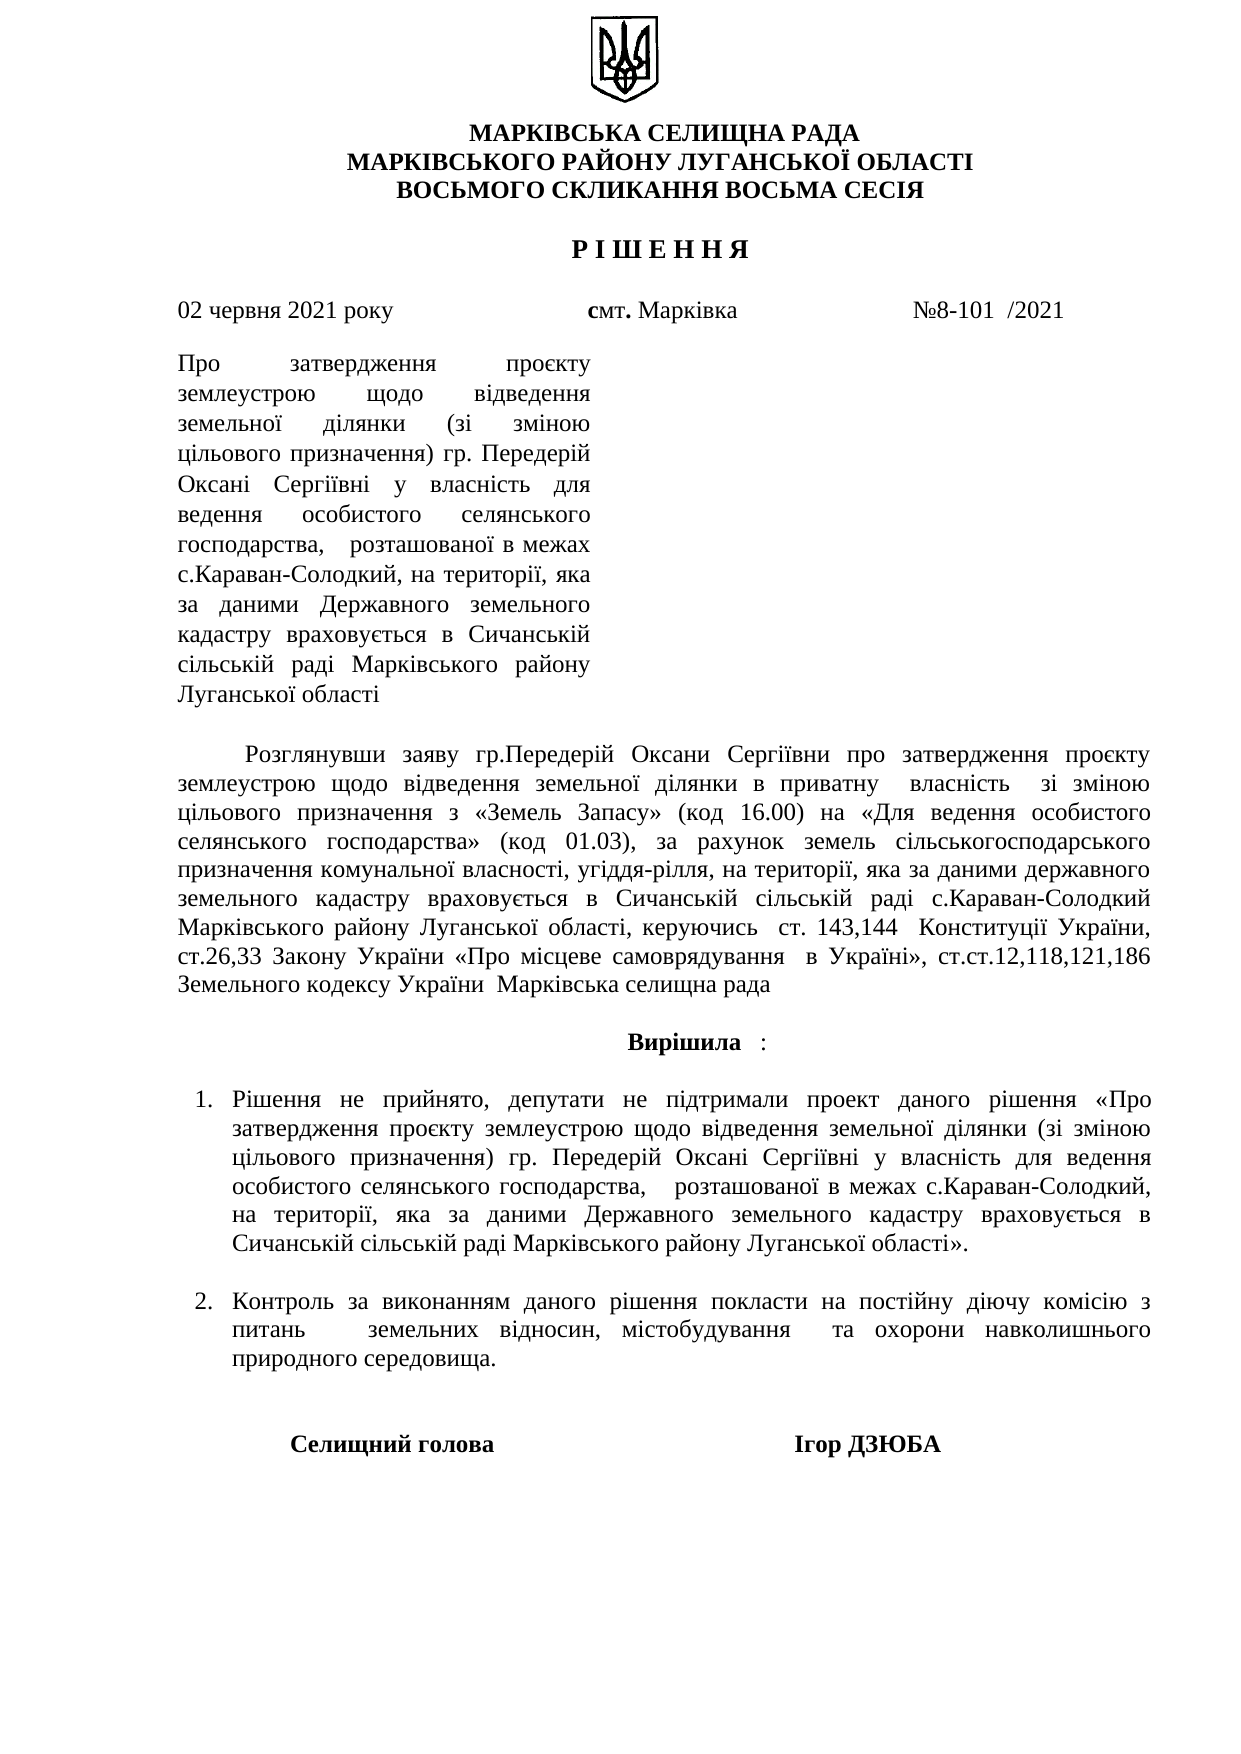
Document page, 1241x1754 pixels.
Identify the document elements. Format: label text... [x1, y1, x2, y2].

text 02 червня 2021 року смт. Марківка №8-101 /2021 [177, 295, 1143, 324]
text ВОСЬМОГО СКЛИКАННЯ ВОСЬМА СЕСІЯ [177, 176, 1143, 204]
text Вирішила : [177, 1027, 1152, 1056]
subtitle МАРКІВСЬКОГО РАЙОНУ ЛУГАНСЬКОЇ ОБЛАСТІ [177, 147, 1143, 176]
text Р І Ш Е Н Н Я [177, 233, 1143, 264]
list Рішення не прийнято, депутати не підтримали проект даного рішення «Про затвердження проєкту землеустрою щодо відведення земельної ділянки (зі зміною цільового призначення) гр. Передерій Оксані Сергіївні у власність для ведення особистого селянського господарства, розташованої в межах с.Караван-Солодкий, на території, яка за даними Державного земельного кадастру враховується в Сичанській сільській раді Марківського району Луганської області». [194, 1084, 1152, 1257]
picture [591, 16, 659, 103]
table_header Про затвердження проєкту землеустрою щодо відведення земельної ділянки (зі зміною цільового призначення) гр. Передерій Оксані Сергіївні у власність для ведення особистого селянського господарства, розташованої в межах с.Караван-Солодкий, на території, яка за даними Державного земельного кадастру враховується в Сичанській сільській раді Марківського району Луганської області [166, 348, 788, 739]
text Розглянувши заяву гр.Передерій Оксани Сергіївни про затвердження проєкту землеустрою щодо відведення земельної ділянки в приватну власність зі зміною цільового призначення з «Земель Запасу» (код 16.00) на «Для ведення особистого селянського господарства» (код 01.03), за рахунок земель сільськогосподарського призначення комунальної власності, угіддя-рілля, на території, яка за даними державного земельного кадастру враховується в Сичанській сільській раді с.Караван-Солодкий Марківського району Луганської області, керуючись ст. 143,144 Конституції України, ст.26,33 Закону України «Про місцеве самоврядування в Україні», ст.ст.12,118,121,186 Земельного кодексу України Марківська селищна рада [177, 739, 1152, 998]
list Контроль за виконанням даного рішення покласти на постійну діючу комісію з питань земельних відносин, містобудування та охорони навколишнього природного середовища. [194, 1286, 1152, 1372]
text Селищний голова Ігор ДЗЮБА [177, 1429, 1152, 1458]
text МАРКІВСЬКА СЕЛИЩНА РАДА [177, 118, 1152, 147]
